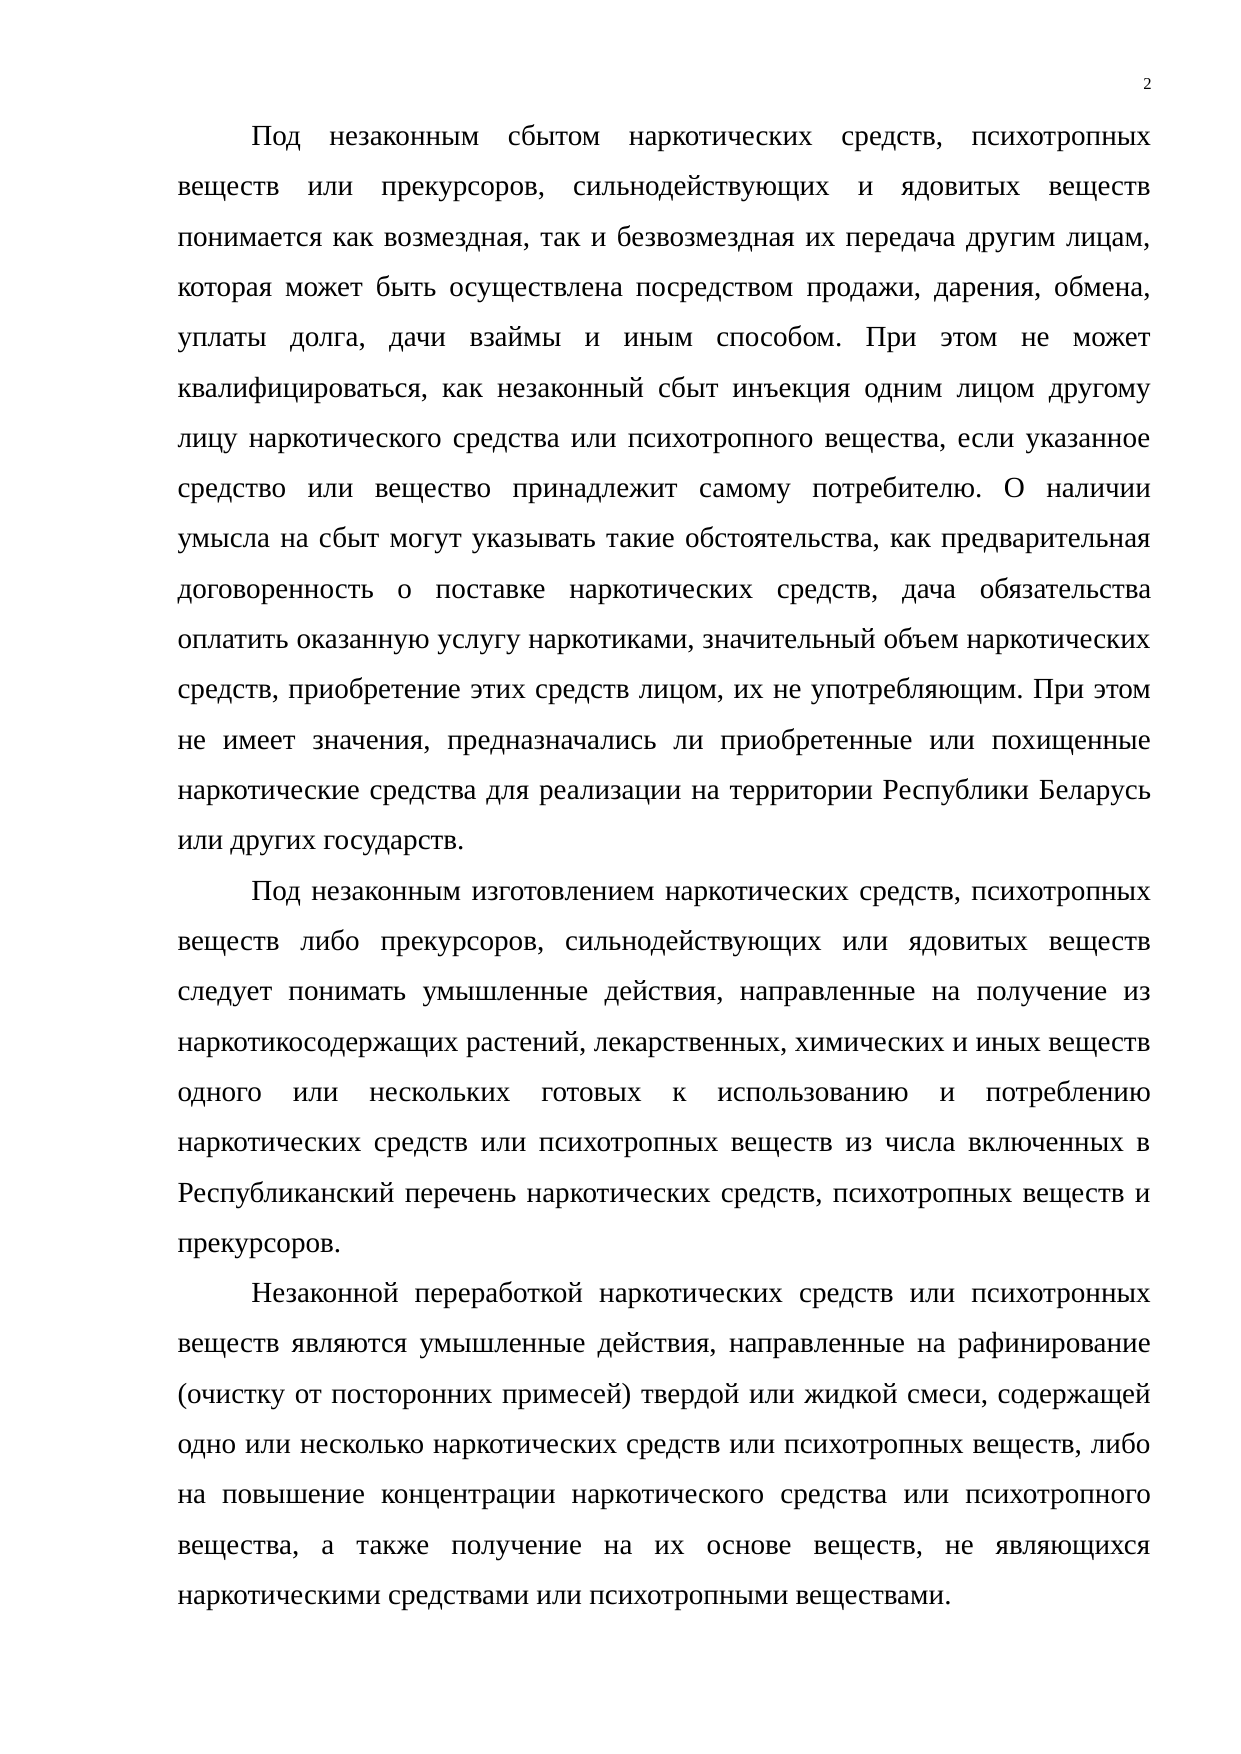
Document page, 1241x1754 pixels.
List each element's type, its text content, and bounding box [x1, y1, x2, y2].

text Под незаконным изготовлением наркотических средств, психотропных веществ либо прекурсоров, сильнодействующих или ядовитых веществ следует понимать умышленные действия, направленные на получение из наркотикосодержащих растений, лекарственных, химических и иных веществ одного или нескольких готовых к использованию и потреблению наркотических средств или психотропных веществ из числа включенных в Республиканский перечень наркотических средств, психотропных веществ и прекурсоров. [177, 873, 1152, 1258]
text Незаконной переработкой наркотических средств или психотронных веществ являются умышленные действия, направленные на рафинирование (очистку от посторонних примесей) твердой или жидкой смеси, содержащей одно или несколько наркотических средств или психотропных веществ, либо на повышение концентрации наркотического средства или психотропного вещества, а также получение на их основе веществ, не являющихся наркотическими средствами или психотропными веществами. [177, 1275, 1152, 1611]
text Под незаконным сбытом наркотических средств, психотропных веществ или прекурсоров, сильнодействующих и ядовитых веществ понимается как возмездная, так и безвозмездная их передача другим лицам, которая может быть осуществлена посредством продажи, дарения, обмена, уплаты долга, дачи взаймы и иным способом. При этом не может квалифицироваться, как незаконный сбыт инъекция одним лицом другому лицу наркотического средства или психотропного вещества, если указанное средство или вещество принадлежит самому потребителю. О наличии умысла на сбыт могут указывать такие обстоятельства, как предварительная договоренность о поставке наркотических средств, дача обязательства оплатить оказанную услугу наркотиками, значительный объем наркотических средств, приобретение этих средств лицом, их не употребляющим. При этом не имеет значения, предназначались ли приобретенные или похищенные наркотические средства для реализации на территории Республики Беларусь или других государств. [177, 118, 1152, 856]
